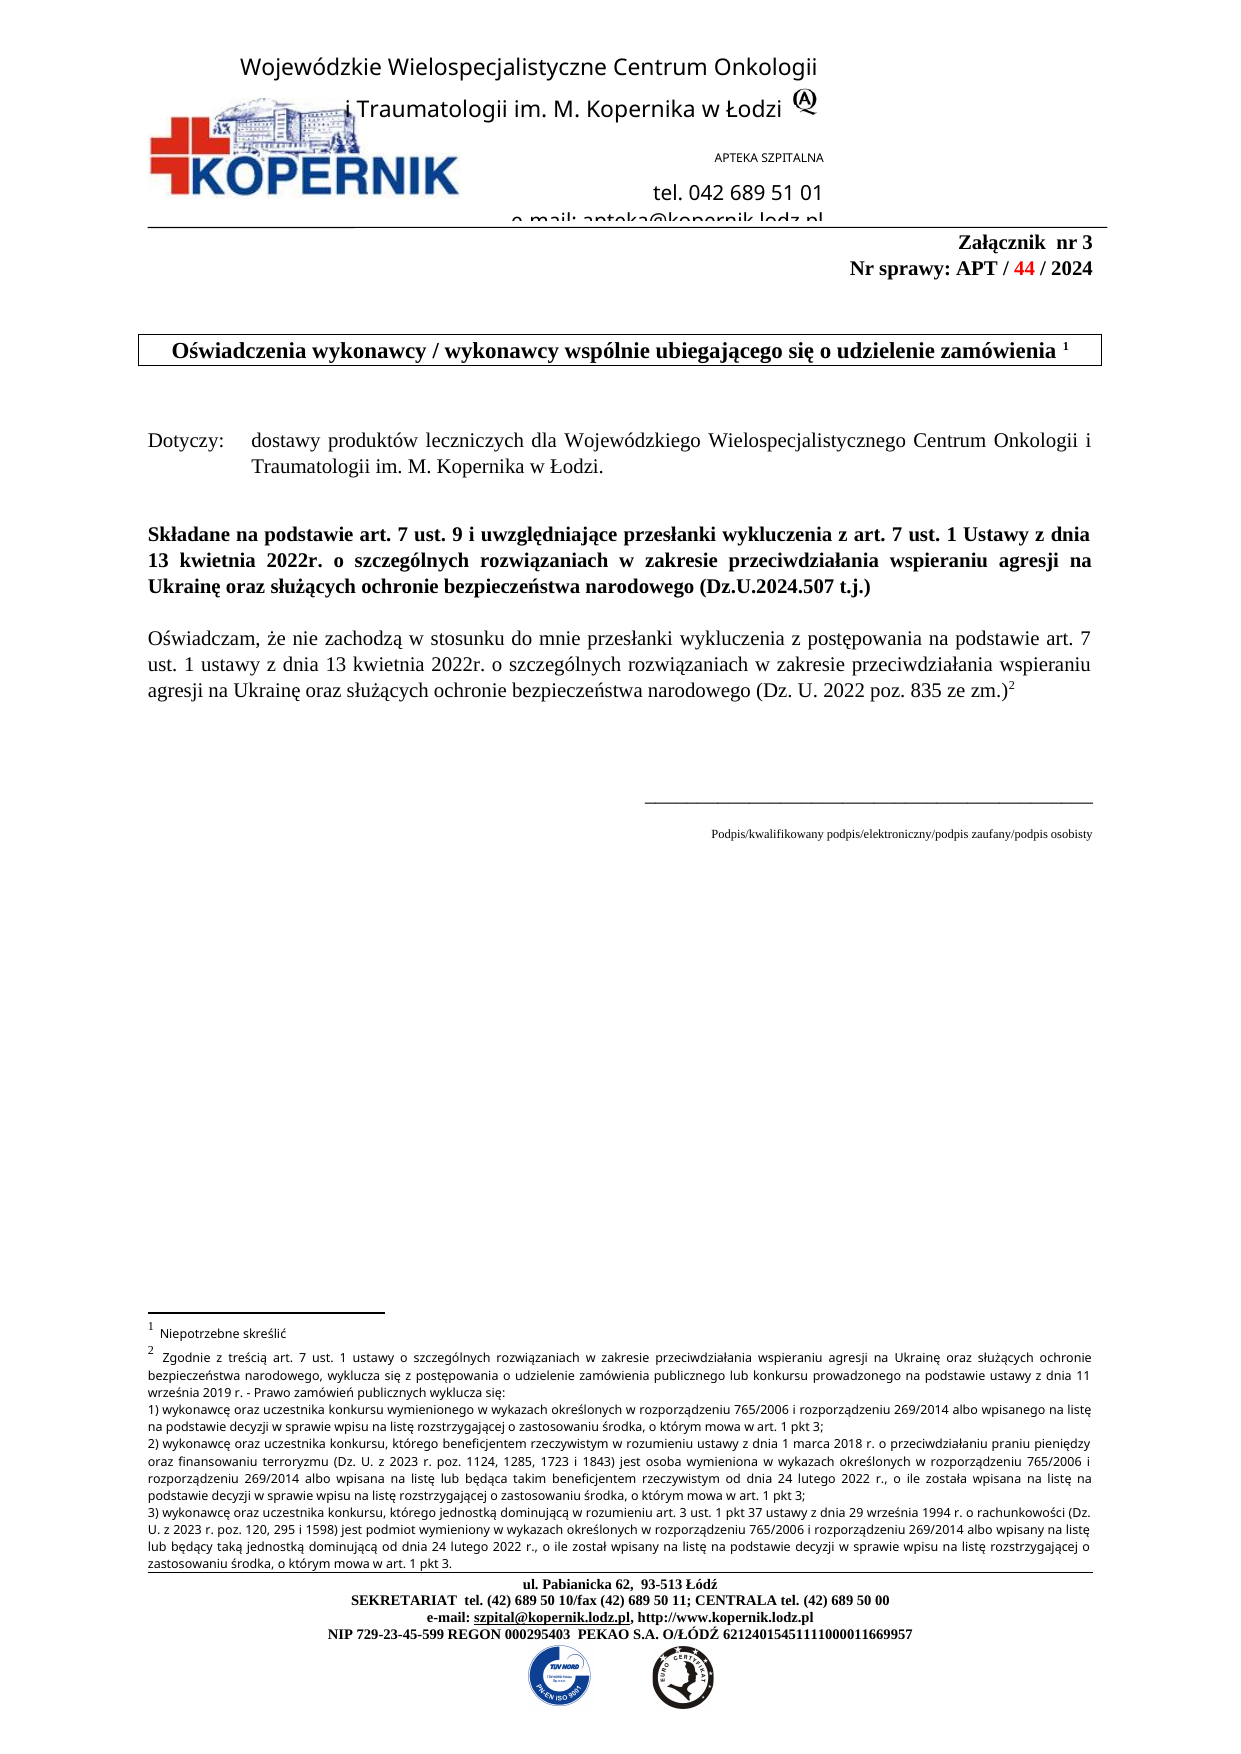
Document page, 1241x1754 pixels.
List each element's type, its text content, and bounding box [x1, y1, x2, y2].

picture [788, 82, 824, 118]
text ___________________________________________ [148, 782, 1093, 806]
picture [147, 98, 369, 199]
text Nr sprawy: APT / 44 / 2024 [369, 256, 1093, 280]
picture [652, 1645, 714, 1709]
text Składane na podstawie art. 7 ust. 9 i uwzględniające przesłanki wykluczenia z art. 7 ust. 1 Ustawy z dnia 13 kwietnia 2022r. o szczególnych rozwiązaniach w zakresie przeciwdziałania wspieraniu agresji na Ukrainę oraz służących ochronie bezpieczeństwa narodowego (Dz.U.2024.507 t.j.) [148, 522, 1093, 598]
text Dotyczy: dostawy produktów leczniczych dla Wojewódzkiego Wielospecjalistycznego Centrum Onkologii i Traumatologii im. M. Kopernika w Łodzi. [148, 428, 1093, 478]
text Załącznik nr 3 [369, 72, 1093, 254]
text Oświadczam, że nie zachodzą w stosunku do mnie przesłanki wykluczenia z postępowania na podstawie art. 7 ust. 1 ustawy z dnia 13 kwietnia 2022r. o szczególnych rozwiązaniach w zakresie przeciwdziałania wspieraniu agresji na Ukrainę oraz służących ochronie bezpieczeństwa narodowego (Dz. U. 2022 poz. 835 ze zm.) [148, 626, 1093, 702]
picture [526, 1642, 596, 1709]
text Oświadczenia wykonawcy / wykonawcy wspólnie ubiegającego się o udzielenie zamówienia [139, 335, 1101, 365]
text Podpis/kwalifikowany podpis/elektroniczny/podpis zaufany/podpis osobisty [148, 827, 1093, 841]
